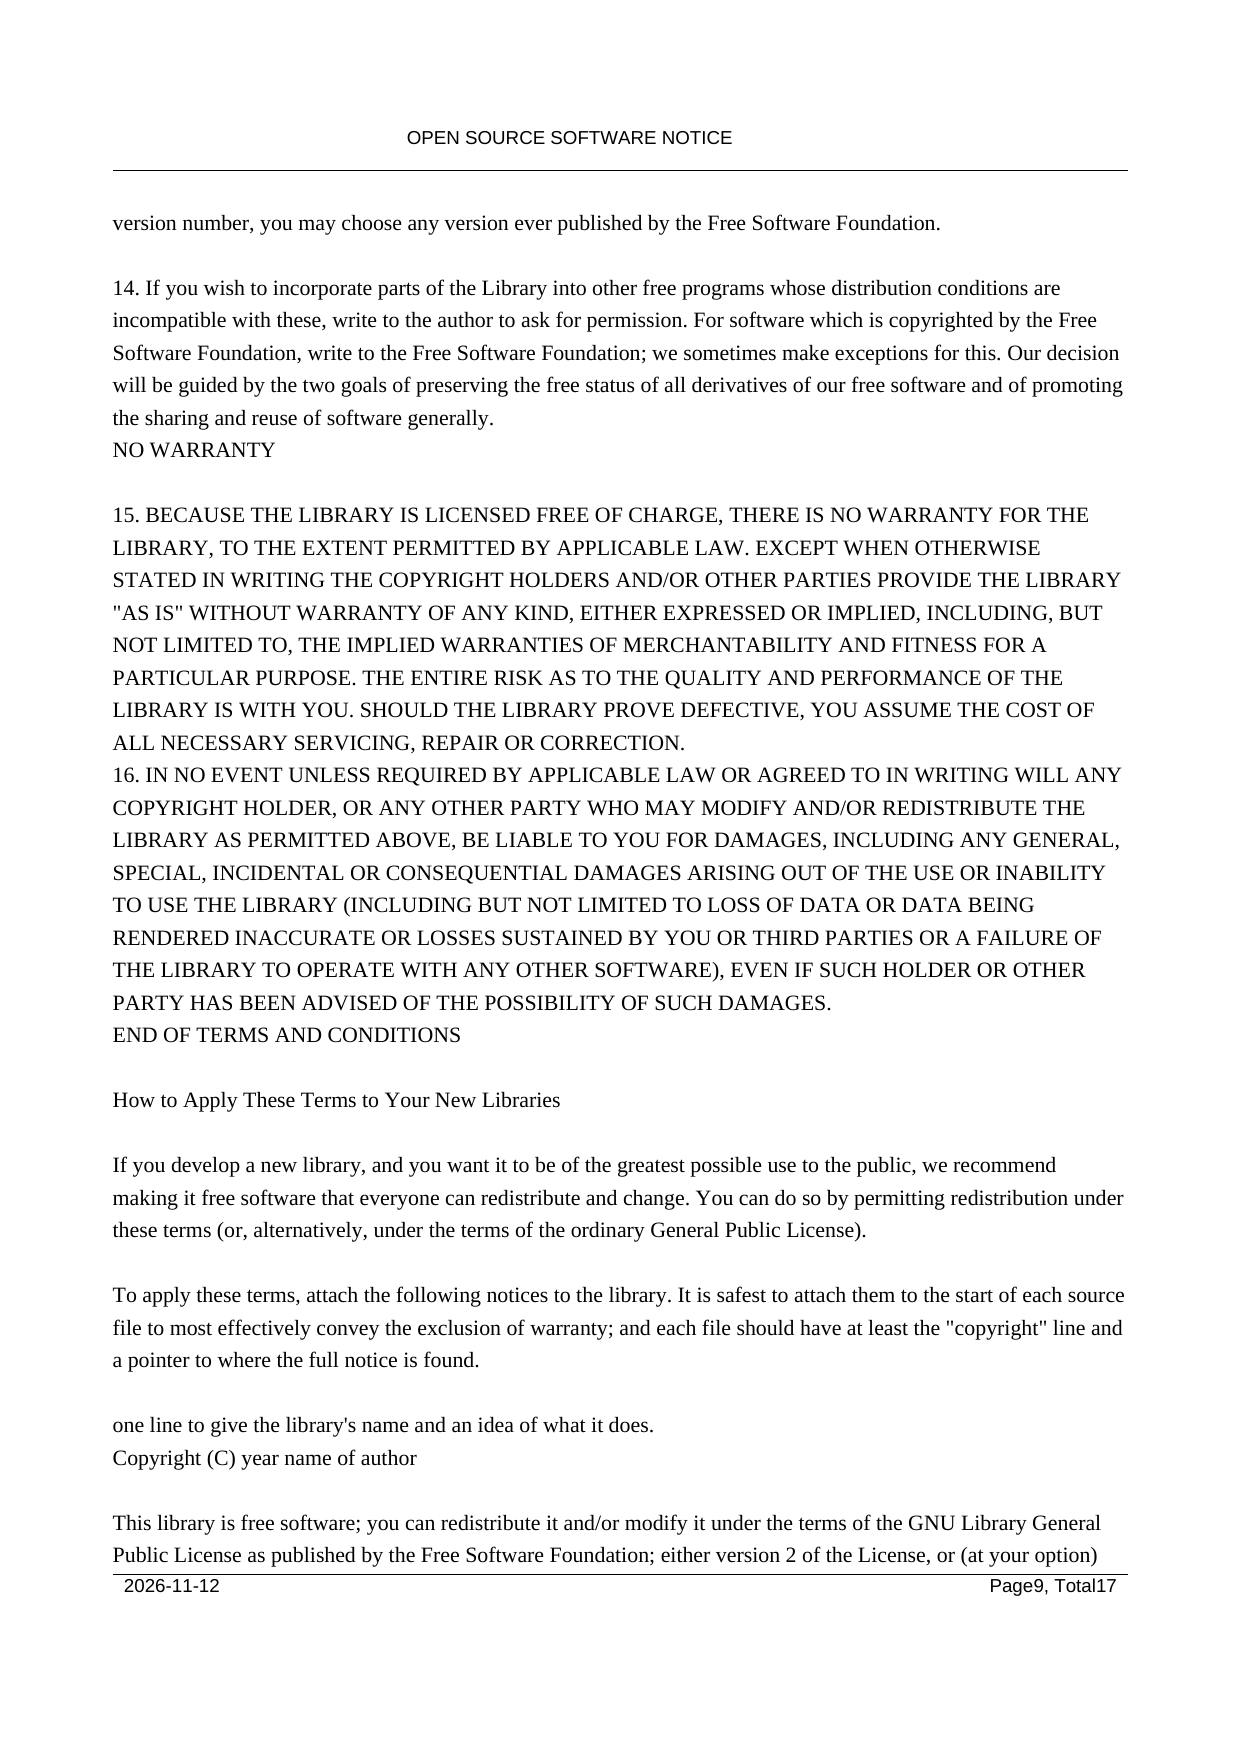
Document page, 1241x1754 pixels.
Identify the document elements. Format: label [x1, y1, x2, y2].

text [112, 206, 1128, 1571]
